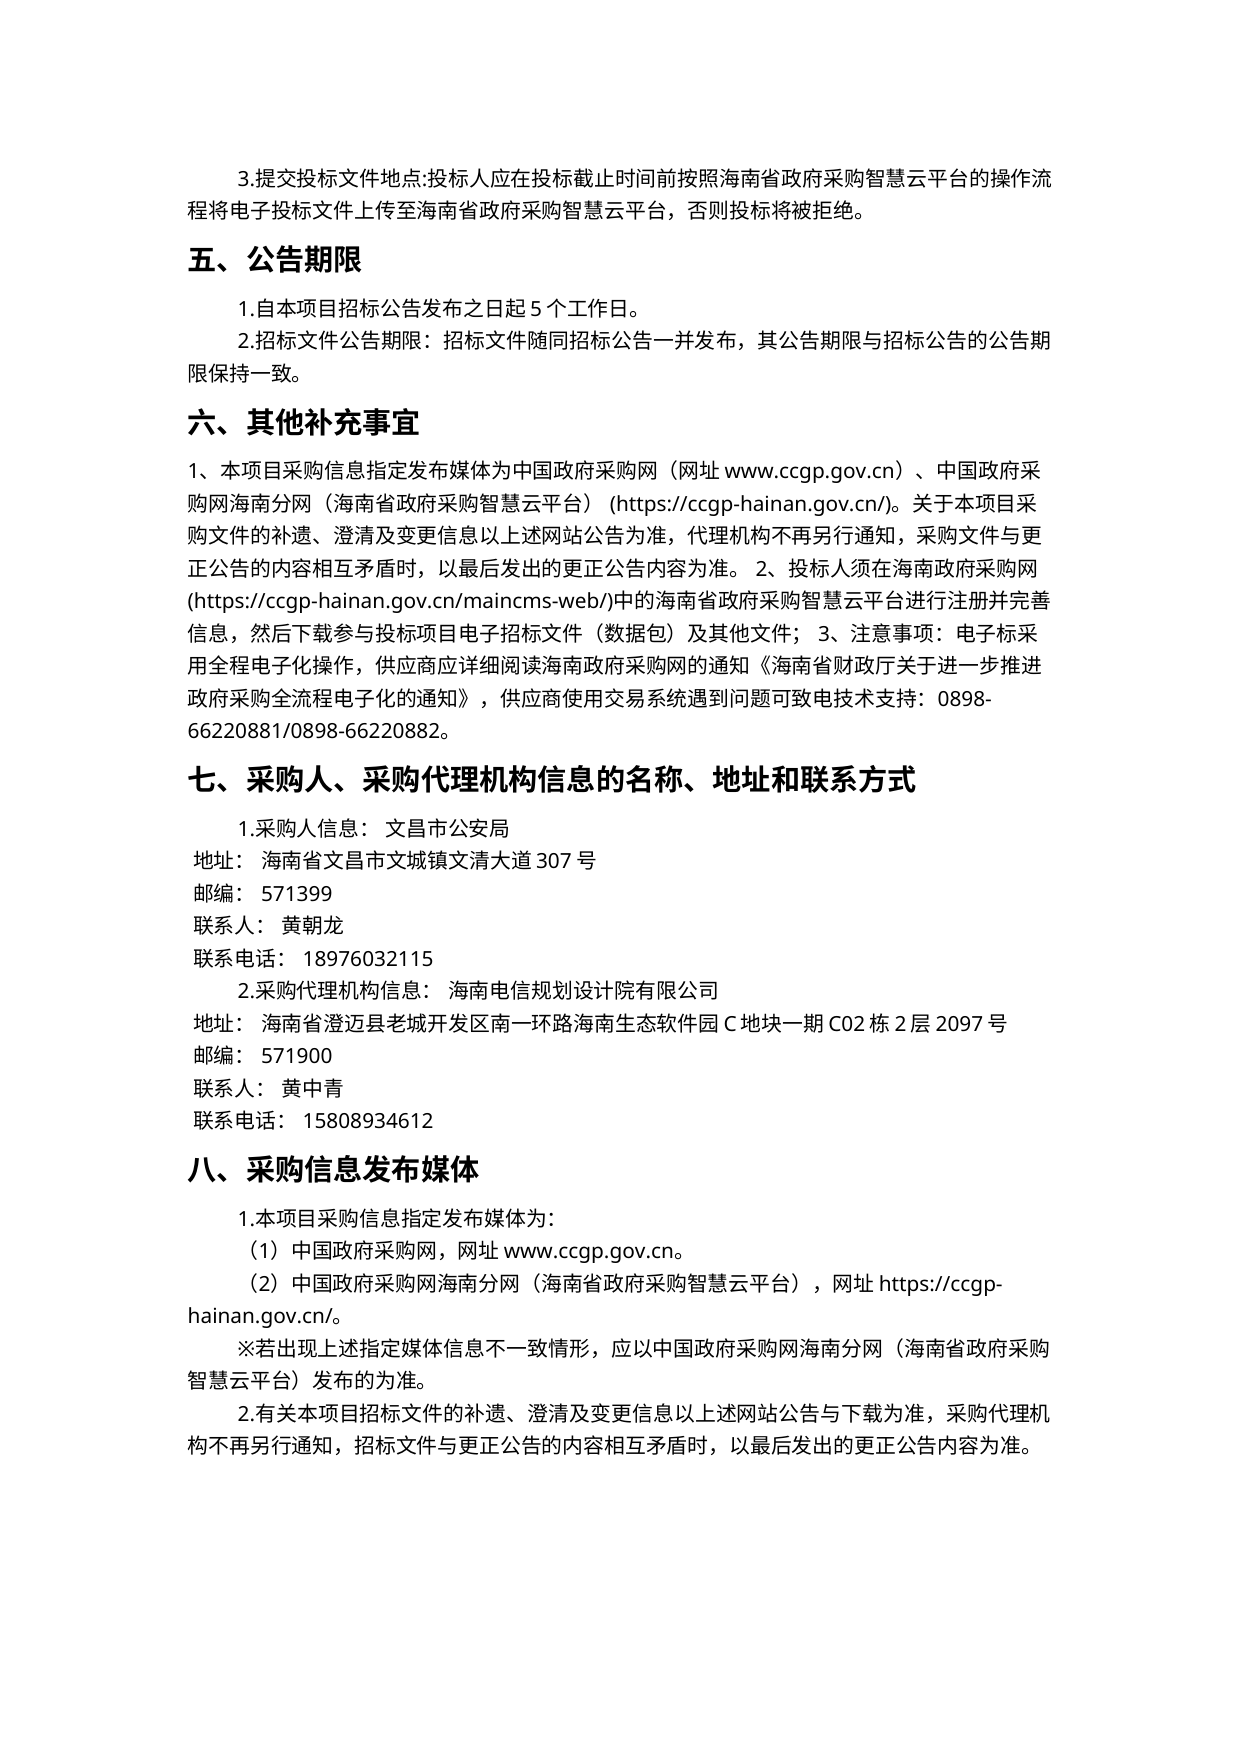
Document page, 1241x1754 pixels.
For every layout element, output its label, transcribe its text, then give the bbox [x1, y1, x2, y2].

text 2.采购代理机构信息： 海南电信规划设计院有限公司 [187, 974, 1053, 1007]
text ※若出现上述指定媒体信息不一致情形，应以中国政府采购网海南分网（海南省政府采购智慧云平台）发布的为准。 [187, 1332, 1053, 1397]
text （2）中国政府采购网海南分网（海南省政府采购智慧云平台），网址https://ccgp-hainan.gov.cn/。 [187, 1267, 1053, 1332]
text 八、采购信息发布媒体 [187, 1137, 1053, 1202]
text 五、公告期限 [187, 227, 1053, 292]
text 地址： 海南省文昌市文城镇文清大道307号 [187, 844, 1053, 877]
text 邮编： 571900 [187, 1039, 1053, 1072]
text （1）中国政府采购网，网址www.ccgp.gov.cn。 [187, 1234, 1053, 1267]
text 1.本项目采购信息指定发布媒体为： [187, 1202, 1053, 1234]
text 1、本项目采购信息指定发布媒体为中国政府采购网（网址www.ccgp.gov.cn）、中国政府采购网海南分网（海南省政府采购智慧云平台） (https://ccgp-hainan.gov.cn/)。关于本项目采购文件的补遗、澄清及变更信息以上述网站公告为准，代理机构不再另行通知，采购文件与更正公告的内容相互矛盾时，以最后发出的更正公告内容为准。 2、投标人须在海南政府采购网 (https://ccgp-hainan.gov.cn/maincms-web/)中的海南省政府采购智慧云平台进行注册并完善信息，然后下载参与投标项目电子招标文件（数据包）及其他文件； 3、注意事项：电子标采用全程电子化操作，供应商应详细阅读海南政府采购网的通知《海南省财政厅关于进一步推进政府采购全流程电子化的通知》，供应商使用交易系统遇到问题可致电技术支持：0898- 66220881/0898-66220882。 [187, 454, 1053, 747]
text 1.采购人信息： 文昌市公安局 [187, 812, 1053, 844]
text 2.招标文件公告期限：招标文件随同招标公告一并发布，其公告期限与招标公告的公告期限保持一致。 [187, 324, 1053, 389]
text 联系人： 黄中青 [187, 1072, 1053, 1104]
text 地址： 海南省澄迈县老城开发区南一环路海南生态软件园C地块一期C02栋2层2097号 [187, 1007, 1053, 1039]
text 七、采购人、采购代理机构信息的名称、地址和联系方式 [187, 747, 1053, 812]
text 联系电话： 18976032115 [187, 942, 1053, 974]
text 3.提交投标文件地点:投标人应在投标截止时间前按照海南省政府采购智慧云平台的操作流程将电子投标文件上传至海南省政府采购智慧云平台，否则投标将被拒绝。 [187, 162, 1053, 227]
text 六、其他补充事宜 [187, 389, 1053, 454]
text 联系人： 黄朝龙 [187, 909, 1053, 942]
text 1.自本项目招标公告发布之日起5个工作日。 [187, 292, 1053, 324]
text 联系电话： 15808934612 [187, 1104, 1053, 1137]
text 邮编： 571399 [187, 877, 1053, 909]
text 2.有关本项目招标文件的补遗、澄清及变更信息以上述网站公告与下载为准，采购代理机构不再另行通知，招标文件与更正公告的内容相互矛盾时，以最后发出的更正公告内容为准。 [187, 1397, 1053, 1462]
